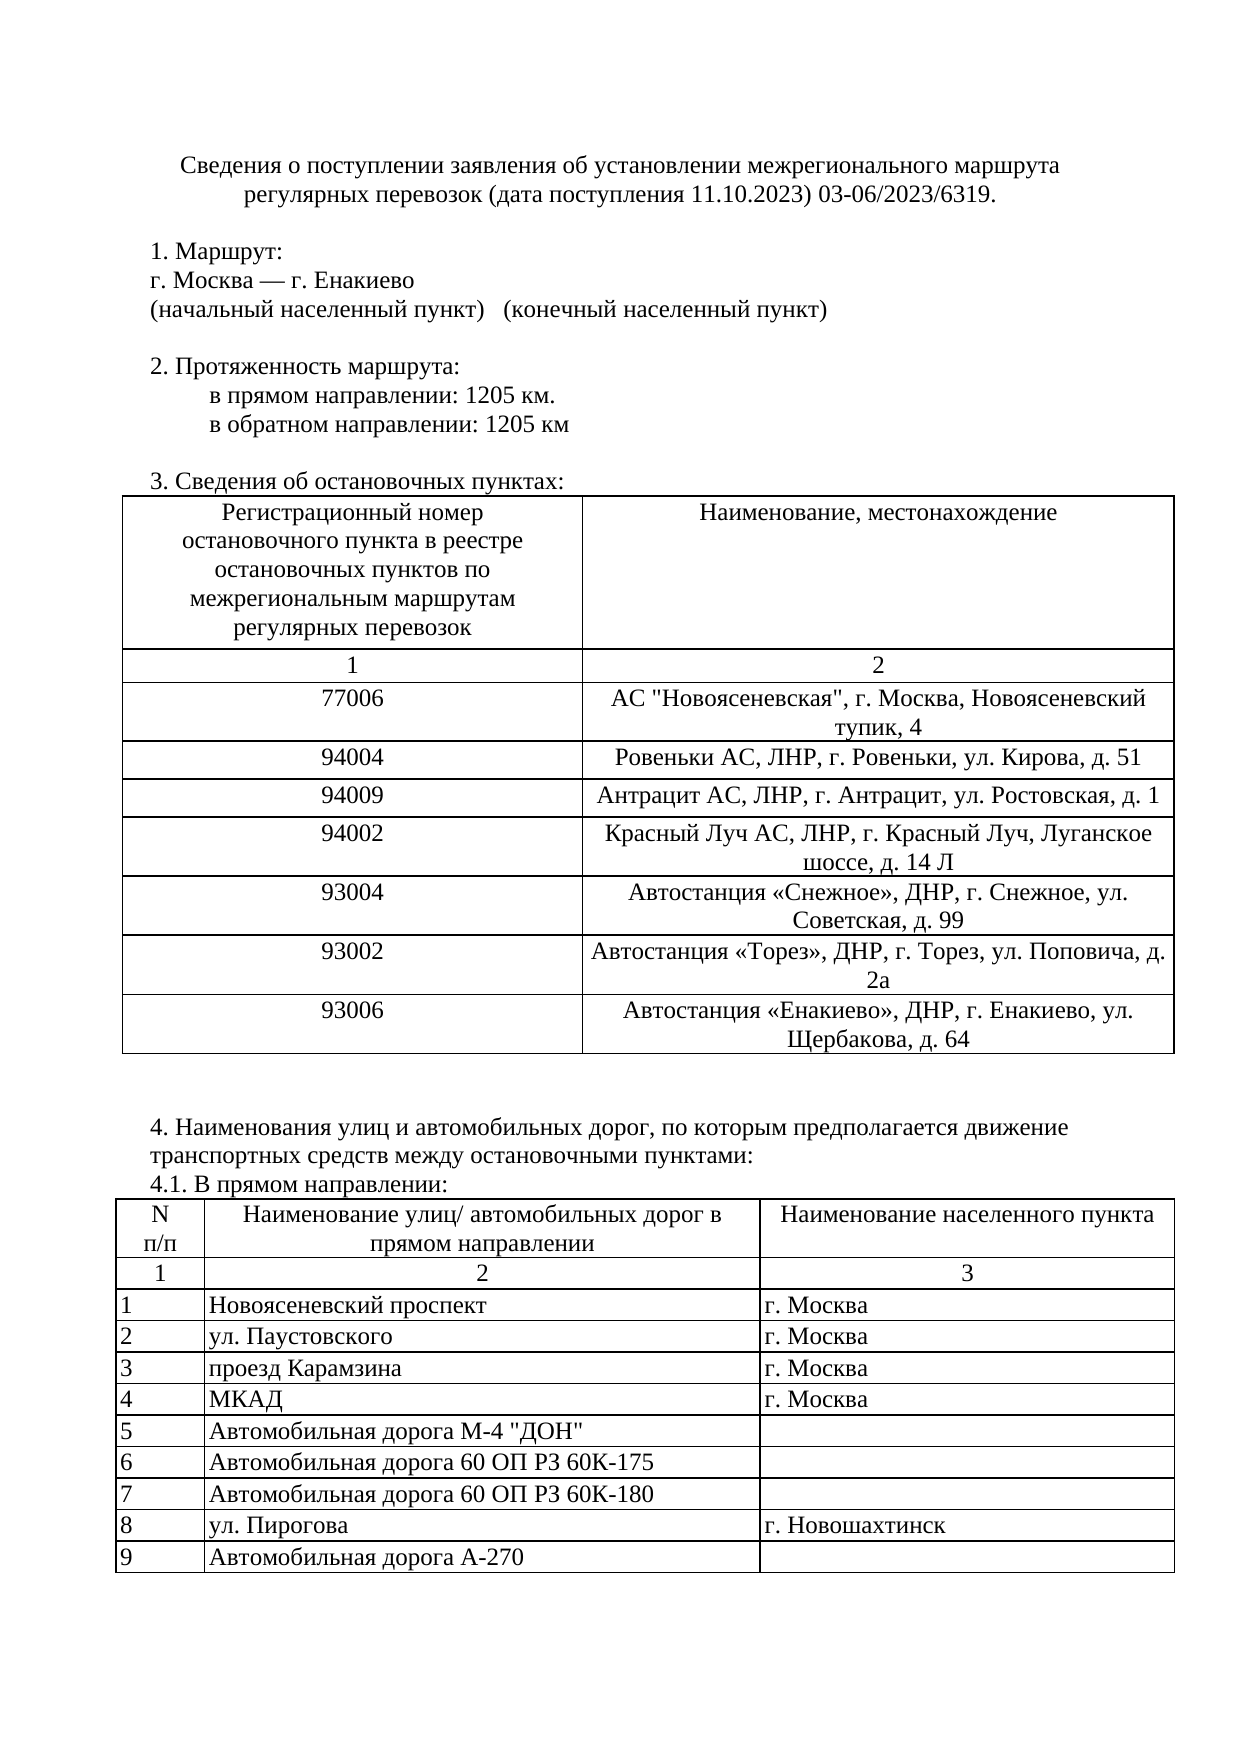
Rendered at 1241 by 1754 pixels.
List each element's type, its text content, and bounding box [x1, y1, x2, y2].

table_cell Автомобильная дорога М-4 "ДОН" [205, 1416, 759, 1446]
table_cell [761, 1416, 1174, 1446]
table_header Наименование улиц/ автомобильных дорог в прямом направлении [205, 1200, 759, 1257]
table_cell проезд Карамзина [205, 1353, 759, 1383]
table_cell 2 [583, 650, 1173, 681]
table_cell Красный Луч АС, ЛНР, г. Красный Луч, Луганское шоссе, д. 14 Л [583, 818, 1173, 875]
text 2. Протяженность маршрута: [150, 351, 1090, 380]
table_cell 2 [117, 1321, 204, 1351]
table_cell Автостанция «Енакиево», ДНР, г. Енакиево, ул. Щербакова, д. 64 [583, 995, 1173, 1052]
text 4.1. В прямом направлении: [150, 1169, 1090, 1198]
table_cell 94002 [123, 818, 582, 875]
table_cell г. Новошахтинск [761, 1510, 1174, 1540]
table_cell г. Москва [761, 1290, 1174, 1320]
table_cell г. Москва [761, 1321, 1174, 1351]
table_cell 93002 [123, 936, 582, 993]
table_cell Ровеньки АС, ЛНР, г. Ровеньки, ул. Кирова, д. 51 [583, 742, 1173, 778]
text в обратном направлении: 1205 км [150, 409, 1090, 437]
table_cell г. Москва [761, 1353, 1174, 1383]
table_cell 1 [117, 1290, 204, 1320]
table_cell Автомобильная дорога А-270 [205, 1542, 759, 1571]
table_cell Автостанция «Торез», ДНР, г. Торез, ул. Поповича, д. 2а [583, 936, 1173, 993]
table_cell МКАД [205, 1384, 759, 1414]
table_cell Антрацит АС, ЛНР, г. Антрацит, ул. Ростовская, д. 1 [583, 780, 1173, 816]
table_cell 1 [117, 1258, 204, 1288]
table_cell 94004 [123, 742, 582, 778]
text 3. Сведения об остановочных пунктах: [150, 466, 1090, 495]
table_cell г. Москва [761, 1384, 1174, 1414]
table_cell 2 [205, 1258, 759, 1288]
table_cell [761, 1479, 1174, 1508]
table_cell 1 [123, 650, 582, 681]
table_cell ул. Пирогова [205, 1510, 759, 1540]
table_cell 5 [117, 1416, 204, 1446]
table_cell 3 [761, 1258, 1174, 1288]
table_header Регистрационный номер остановочного пункта в реестре остановочных пунктов по межрегиональным маршрутам регулярных перевозок [123, 497, 582, 648]
table_cell 6 [117, 1447, 204, 1477]
text (начальный населенный пункт) (конечный населенный пункт) [150, 294, 1090, 322]
table_cell [761, 1542, 1174, 1571]
table_cell 77006 [123, 683, 582, 740]
table_cell 93004 [123, 877, 582, 934]
text 4. Наименования улиц и автомобильных дорог, по которым предполагается движение транспортных средств между остановочными пунктами: [150, 1112, 1090, 1169]
table_cell Новоясеневский проспект [205, 1290, 759, 1320]
table_cell 93006 [123, 995, 582, 1052]
text г. Москва — г. Енакиево [150, 265, 1090, 294]
table_cell Автомобильная дорога 60 ОП РЗ 60К-180 [205, 1479, 759, 1508]
table_header Наименование населенного пункта [761, 1200, 1174, 1257]
table_cell 8 [117, 1510, 204, 1540]
table_cell 4 [117, 1384, 204, 1414]
text в прямом направлении: 1205 км. [150, 380, 1090, 409]
text Сведения о поступлении заявления об установлении межрегионального маршрута регулярных перевозок (дата поступления 11.10.2023) 03-06/2023/6319. [150, 150, 1090, 207]
table_cell ул. Паустовского [205, 1321, 759, 1351]
table_cell 94009 [123, 780, 582, 816]
table_cell Автостанция «Снежное», ДНР, г. Снежное, ул. Советская, д. 99 [583, 877, 1173, 934]
table_cell 9 [117, 1542, 204, 1571]
table_header N п/п [117, 1200, 204, 1257]
table_cell АС "Новоясеневская", г. Москва, Новоясеневский тупик, 4 [583, 683, 1173, 740]
table_cell [761, 1447, 1174, 1477]
text 1. Маршрут: [150, 236, 1090, 265]
table_cell Автомобильная дорога 60 ОП РЗ 60К-175 [205, 1447, 759, 1477]
table_cell 7 [117, 1479, 204, 1508]
table_header Наименование, местонахождение [583, 497, 1173, 648]
table_cell 3 [117, 1353, 204, 1383]
